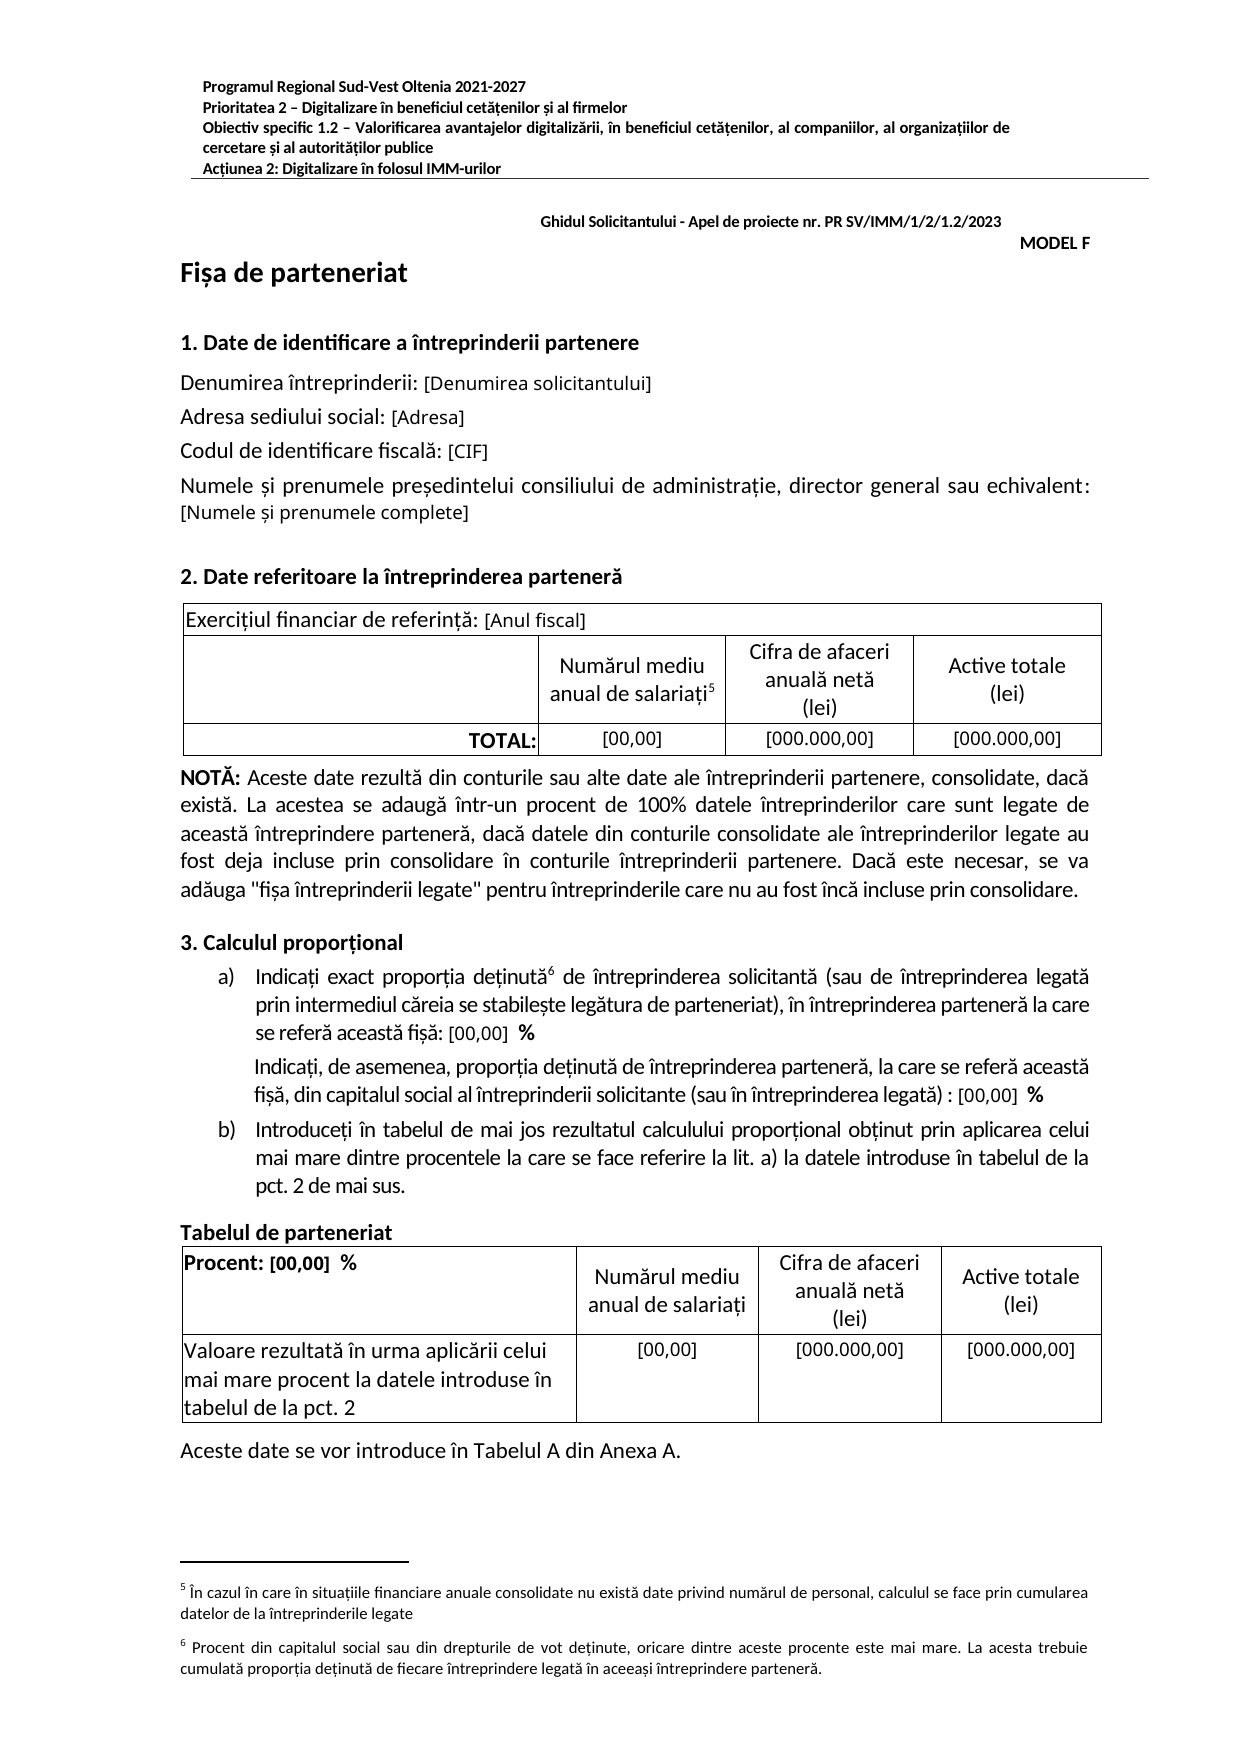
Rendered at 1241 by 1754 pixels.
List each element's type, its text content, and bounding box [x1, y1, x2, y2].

text Adresa sediului social: [180, 402, 1090, 430]
text Codul de identificare fiscală: [180, 437, 1090, 465]
table_cell [942, 1335, 1101, 1422]
table_cell Cifra de afaceri anuală netă (lei) [726, 636, 913, 723]
text 1. Date de identificare a întreprinderii partenere [180, 328, 1090, 356]
table_header Active totale (lei) [942, 1247, 1101, 1334]
table_cell [539, 724, 725, 755]
table_cell TOTAL: [184, 724, 538, 755]
table_header Cifra de afaceri anuală netă (lei) [759, 1247, 941, 1334]
text Indicaţi, de asemenea, proporţia deţinută de întreprinderea parteneră, la care se referă această fişă, din capitalul social al întreprinderii solicitante (sau în întreprinderea legată) : % [254, 1052, 1090, 1108]
table_header Procent: % [183, 1247, 576, 1334]
table_header Numărul mediu anual de salariaţi [577, 1247, 758, 1334]
list Introduceţi în tabelul de mai jos rezultatul calculului proporţional obţinut prin aplicarea celui mai mare dintre procentele la care se face referire la lit. a) la datele introduse în tabelul de la pct. 2 de mai sus. [218, 1115, 1090, 1199]
table_cell [914, 724, 1101, 755]
text Denumirea întreprinderii: [180, 368, 1090, 396]
table_cell [577, 1335, 758, 1422]
subtitle Fişa de parteneriat [180, 254, 1090, 290]
subtitle Tabelul de parteneriat [180, 1218, 1090, 1246]
text 2. Date referitoare la întreprinderea parteneră [180, 562, 1090, 590]
list Indicaţi exact proporţia deţinută de întreprinderea solicitantă (sau de întreprinderea legată prin intermediul căreia se stabileşte legătura de parteneriat), în întreprinderea parteneră la care se referă această fişă: % [218, 962, 1090, 1046]
table_cell Numărul mediu anual de salariaţi [539, 636, 725, 723]
table_cell [726, 724, 913, 755]
table_cell [184, 636, 538, 723]
table_cell Valoare rezultată în urma aplicării celui mai mare procent la datele introduse în tabelul de la pct. 2 [183, 1335, 576, 1422]
text NOTĂ: Aceste date rezultă din conturile sau alte date ale întreprinderii partenere, consolidate, dacă există. La acestea se adaugă într-un procent de 100% datele întreprinderilor care sunt legate de această întreprindere parteneră, dacă datele din conturile consolidate ale întreprinderilor legate au fost deja incluse prin consolidare în conturile întreprinderii partenere. Dacă este necesar, se va adăuga "fişa întreprinderii legate" pentru întreprinderile care nu au fost încă incluse prin consolidare. [180, 763, 1090, 903]
text Numele şi prenumele preşedintelui consiliului de administraţie, director general sau echivalent: [180, 471, 1090, 524]
text Aceste date se vor introduce în Tabelul A din Anexa A. [180, 1436, 1090, 1464]
table_cell [759, 1335, 941, 1422]
table_header Exerciţiul financiar de referinţă: [184, 604, 1101, 635]
text 3. Calculul proporţional [180, 928, 1090, 956]
table_cell Active totale (lei) [914, 636, 1101, 723]
